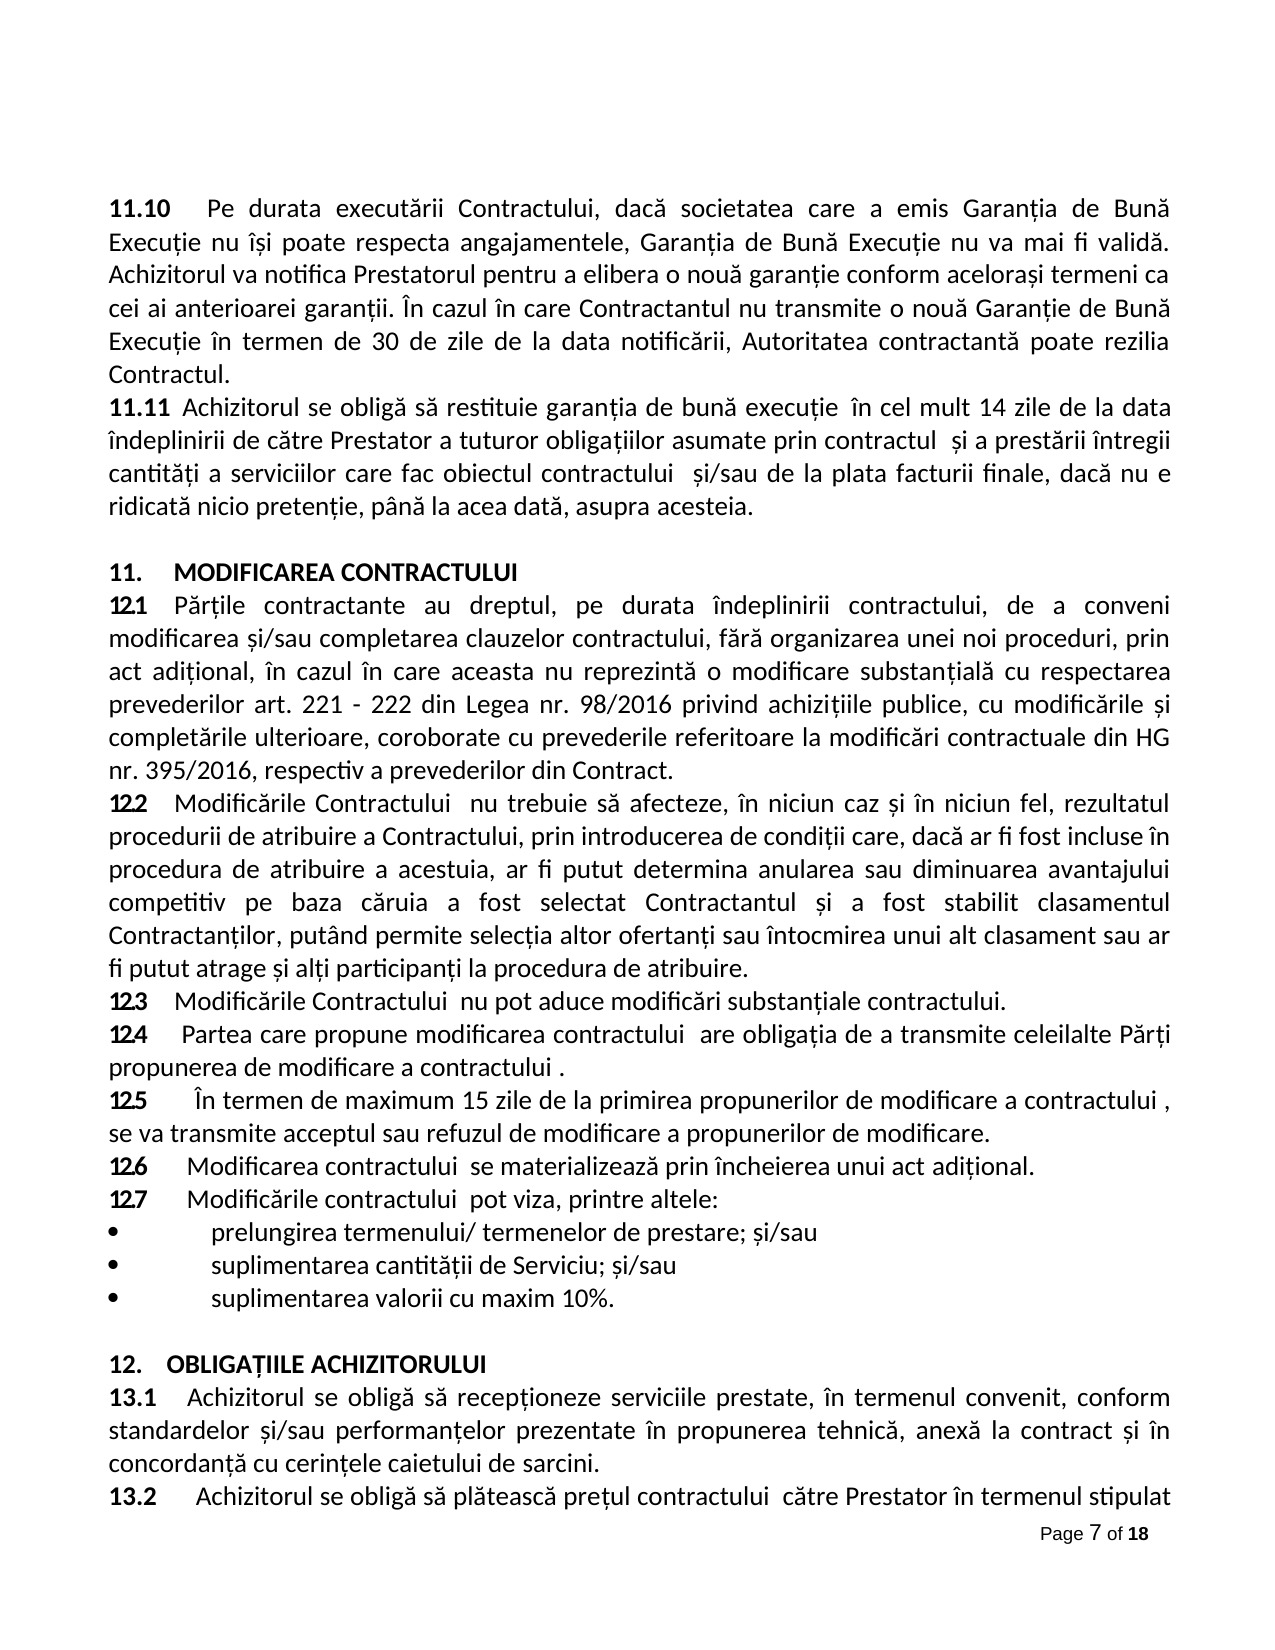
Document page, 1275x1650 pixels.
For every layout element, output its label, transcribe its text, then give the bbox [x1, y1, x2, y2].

list Pe durata executării Contractului, dacă societatea care a emis Garanția de Bună Execuție nu își poate respecta angajamentele, Garanția de Bună Execuție nu va mai fi validă. Achizitorul va notifica Prestatorul pentru a elibera o nouă garanție conform acelorași termeni ca cei ai anterioarei garanții. În cazul în care Contractantul nu transmite o nouă Garanție de Bună Execuție în termen de 30 de zile de la data notificării, Autoritatea contractantă poate rezilia Contractul. [108, 192, 1172, 390]
list Părţile contractante au dreptul, pe durata îndeplinirii contractului, de a conveni modificarea şi/sau completarea clauzelor contractului, fără organizarea unei noi proceduri, prin act adiţional, în cazul în care aceasta nu reprezintă o modificare substanţială cu respectarea prevederilor art. 221 - 222 din Legea nr. 98/2016 privind achiziţiile publice, cu modificările şi completările ulterioare, coroborate cu prevederile referitoare la modificări contractuale din HG nr. 395/2016, respectiv a prevederilor din Contract. [108, 588, 1172, 786]
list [108, 1479, 1172, 1512]
list prelungirea termenului/ termenelor de prestare; și/sau [108, 1215, 1170, 1248]
list Partea care propune modificarea contractului are obligaţia de a transmite celeilalte Părţi propunerea de modificare a contractului . [108, 1017, 1172, 1083]
list Achizitorul se obligă să recepţioneze serviciile prestate, în termenul convenit, conform standardelor şi/sau performanţelor prezentate în propunerea tehnică, anexă la contract și în concordanță cu cerințele caietului de sarcini. [108, 1380, 1172, 1479]
list suplimentarea cantității de Serviciu; și/sau [108, 1248, 1170, 1281]
subtitle MODIFICAREA CONTRACTULUI [108, 555, 1172, 588]
list În termen de maximum 15 zile de la primirea propunerilor de modificare a contractului , se va transmite acceptul sau refuzul de modificare a propunerilor de modificare. [108, 1083, 1172, 1149]
list Modificările Contractului nu trebuie să afecteze, în niciun caz și în niciun fel, rezultatul procedurii de atribuire a Contractului, prin introducerea de condiții care, dacă ar fi fost incluse în procedura de atribuire a acestuia, ar fi putut determina anularea sau diminuarea avantajului competitiv pe baza căruia a fost selectat Contractantul și a fost stabilit clasamentul Contractanților, putând permite selecția altor ofertanți sau întocmirea unui alt clasament sau ar fi putut atrage și alți participanți la procedura de atribuire. [108, 786, 1172, 984]
list Modificările contractului pot viza, printre altele: [108, 1182, 1172, 1215]
list suplimentarea valorii cu maxim 10%. [108, 1281, 1170, 1314]
list Modificarea contractului se materializează prin încheierea unui act adiţional. [108, 1149, 1172, 1182]
subtitle OBLIGAŢIILE ACHIZITORULUI [108, 1347, 1172, 1380]
list Achizitorul se obligă să restituie garanţia de bună execuţie în cel mult 14 zile de la data îndeplinirii de către Prestator a tuturor obligaţiilor asumate prin contractul şi a prestării întregii cantităţi a serviciilor care fac obiectul contractului şi/sau de la plata facturii finale, dacă nu e ridicată nicio pretenție, până la acea dată, asupra acesteia. [108, 390, 1172, 522]
list Modificările Contractului nu pot aduce modificări substanțiale contractului. [108, 984, 1172, 1017]
